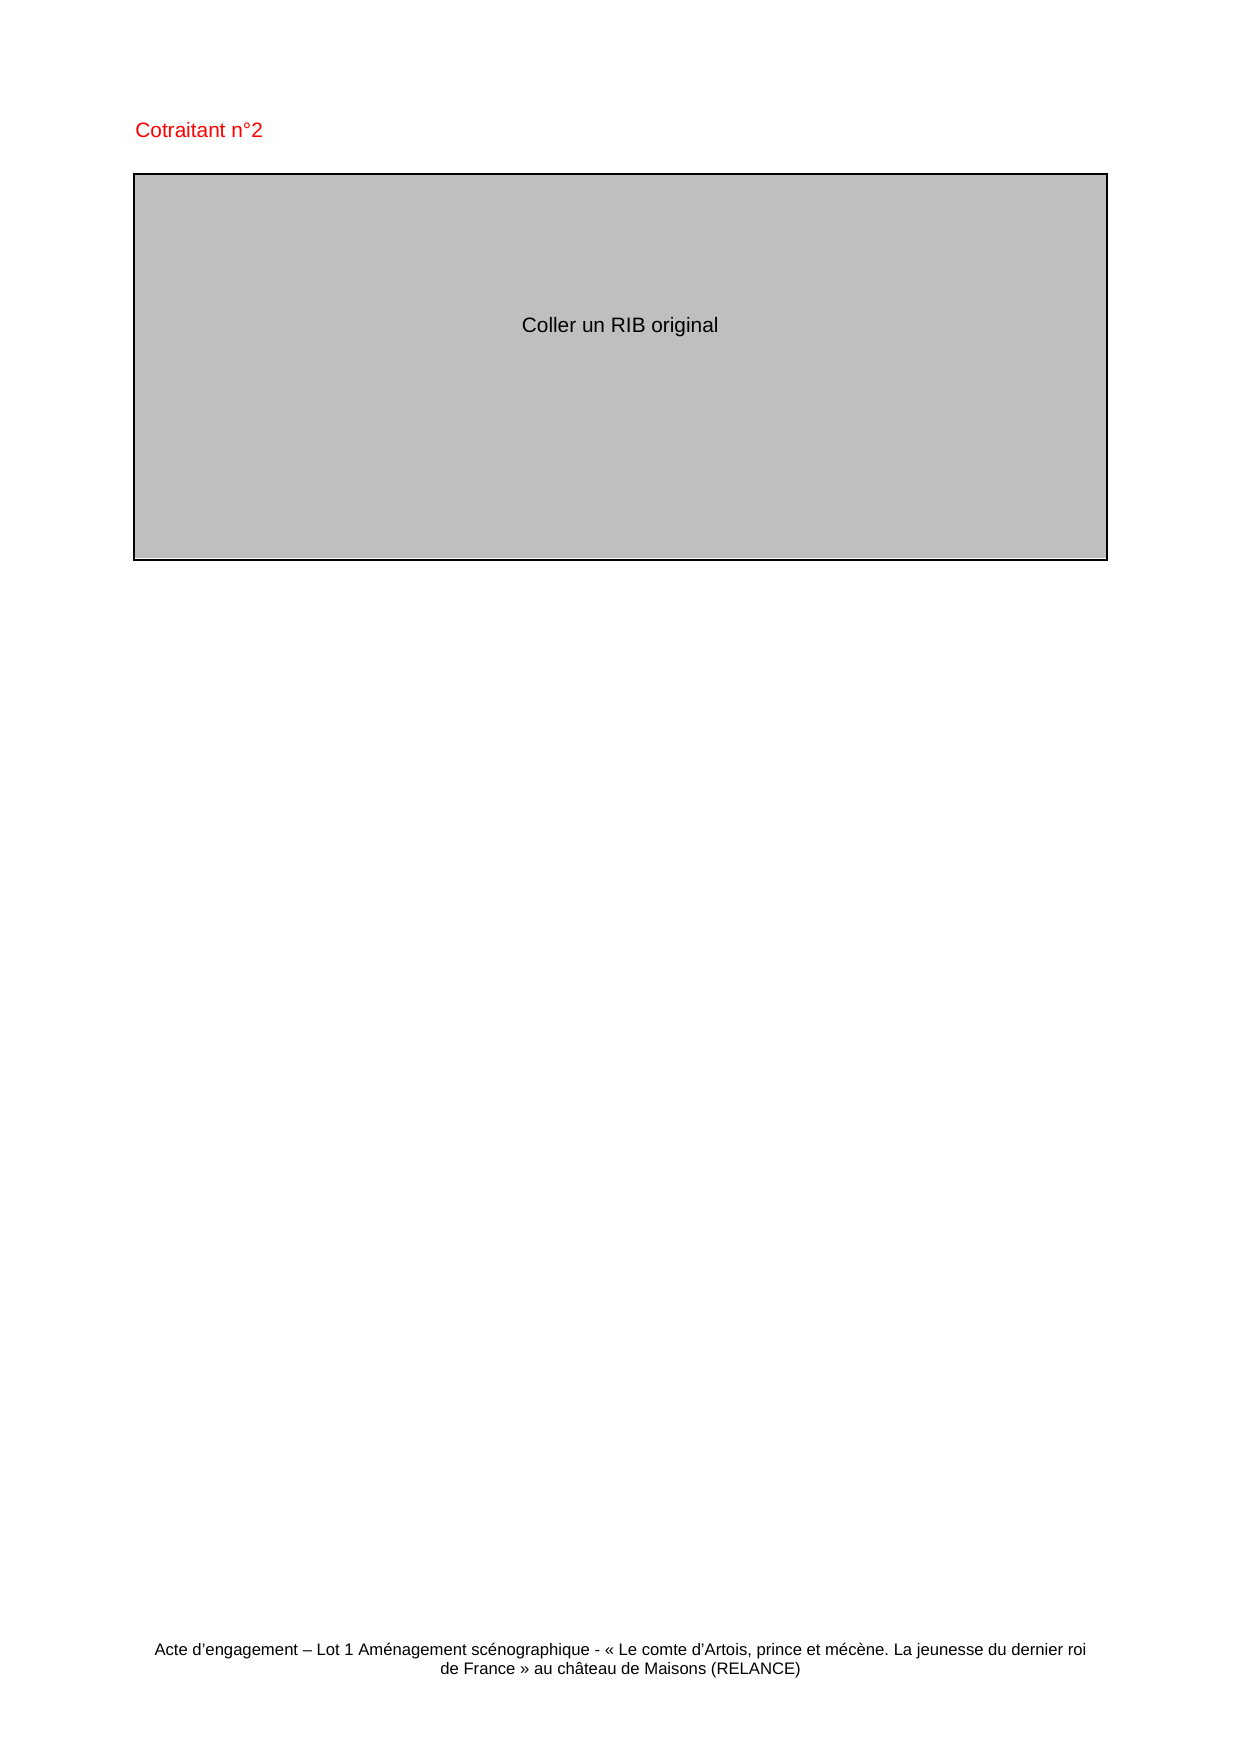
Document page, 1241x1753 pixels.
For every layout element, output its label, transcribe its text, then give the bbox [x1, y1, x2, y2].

text Cotraitant n°2 [135, 118, 1105, 142]
table_header Coller un RIB original [135, 175, 1106, 558]
